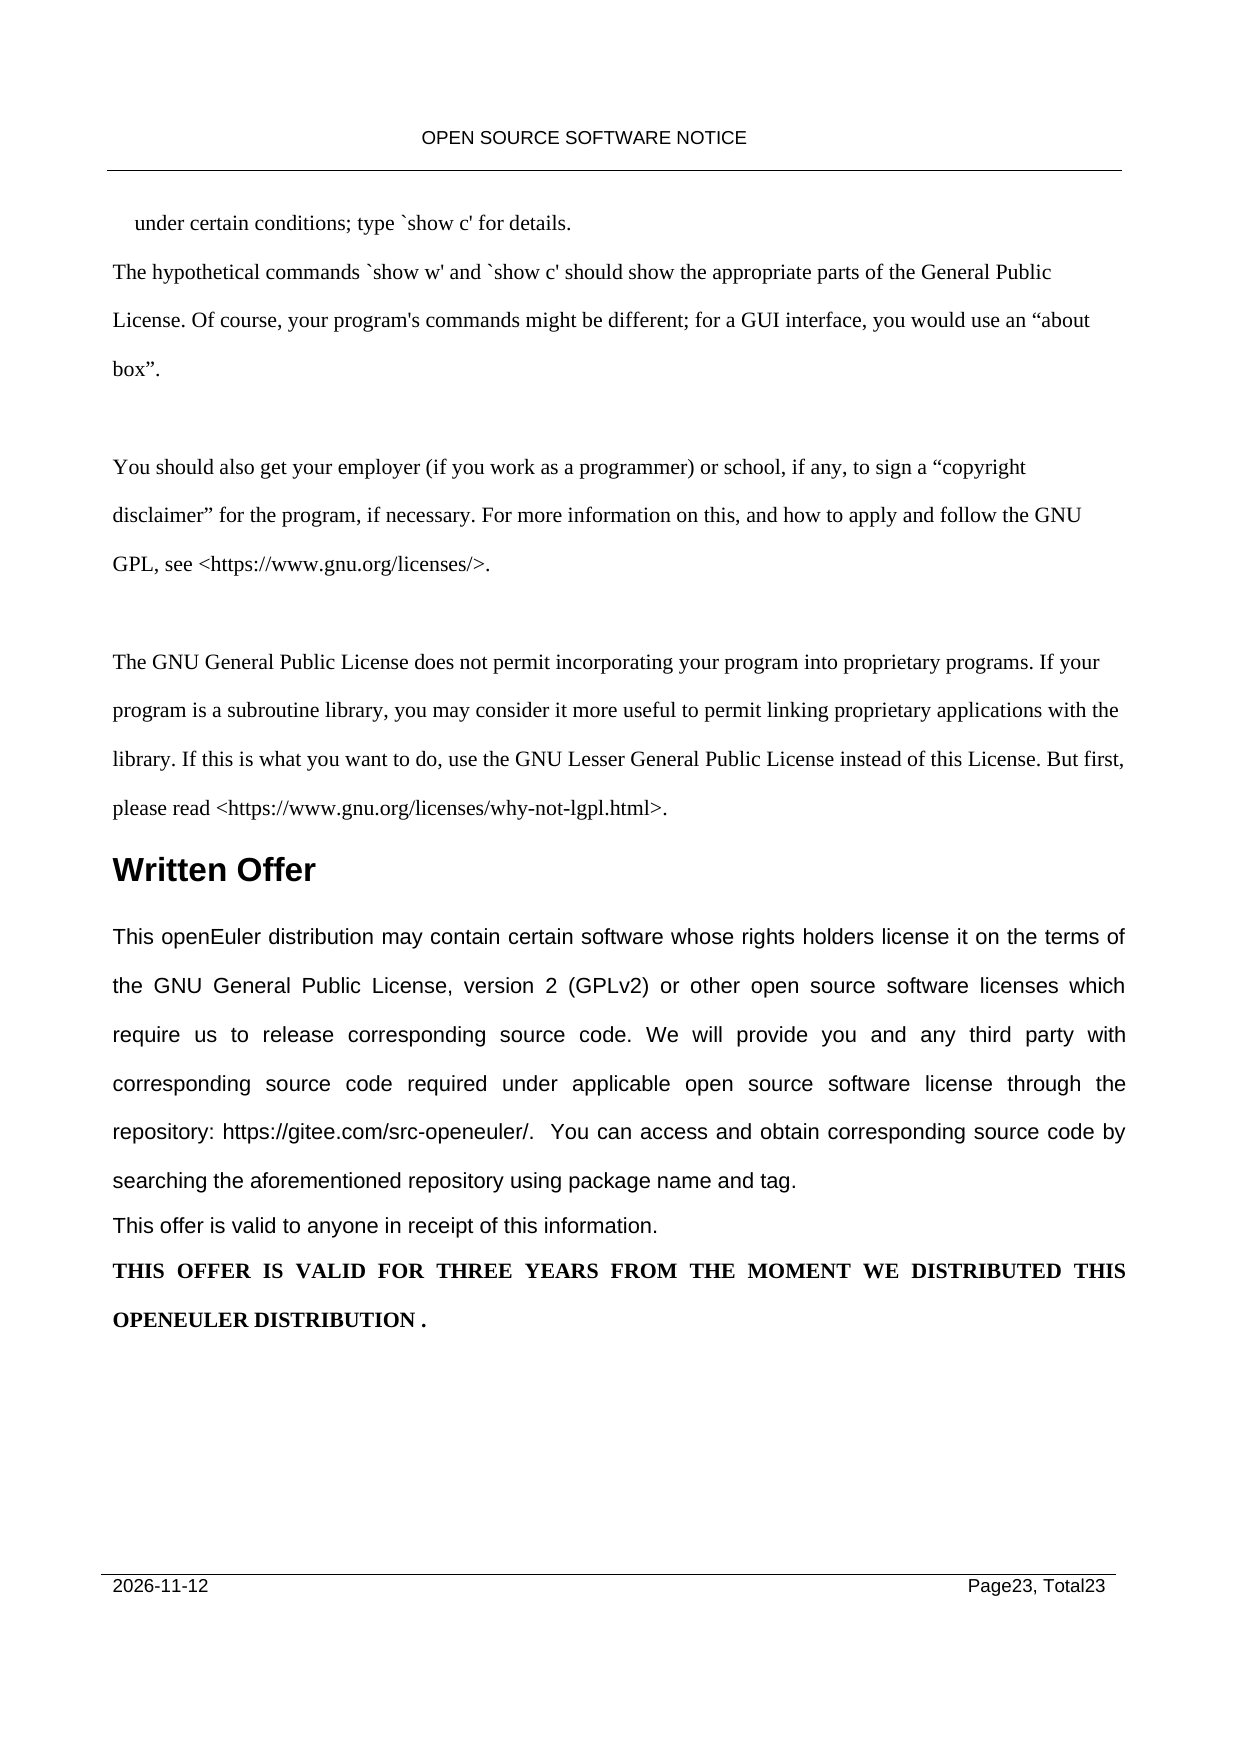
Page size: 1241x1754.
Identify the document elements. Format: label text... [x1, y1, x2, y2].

text This offer is valid to anyone in receipt of this information. [112, 1209, 1128, 1242]
text This openEuler distribution may contain certain software whose rights holders license it on the terms of the GNU General Public License, version 2 (GPLv2) or other open source software licenses which require us to release corresponding source code. We will provide you and any third party with corresponding source code required under applicable open source software license through the repository: https://gitee.com/src-openeuler/. You can access and obtain corresponding source code by searching the aforementioned repository using package name and tag. [112, 921, 1128, 1197]
text Written Offer [112, 836, 1128, 901]
text THIS OFFER IS VALID FOR THREE YEARS FROM THE MOMENT WE DISTRIBUTED THIS OPENEULER DISTRIBUTION . [112, 1254, 1128, 1336]
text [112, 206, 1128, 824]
